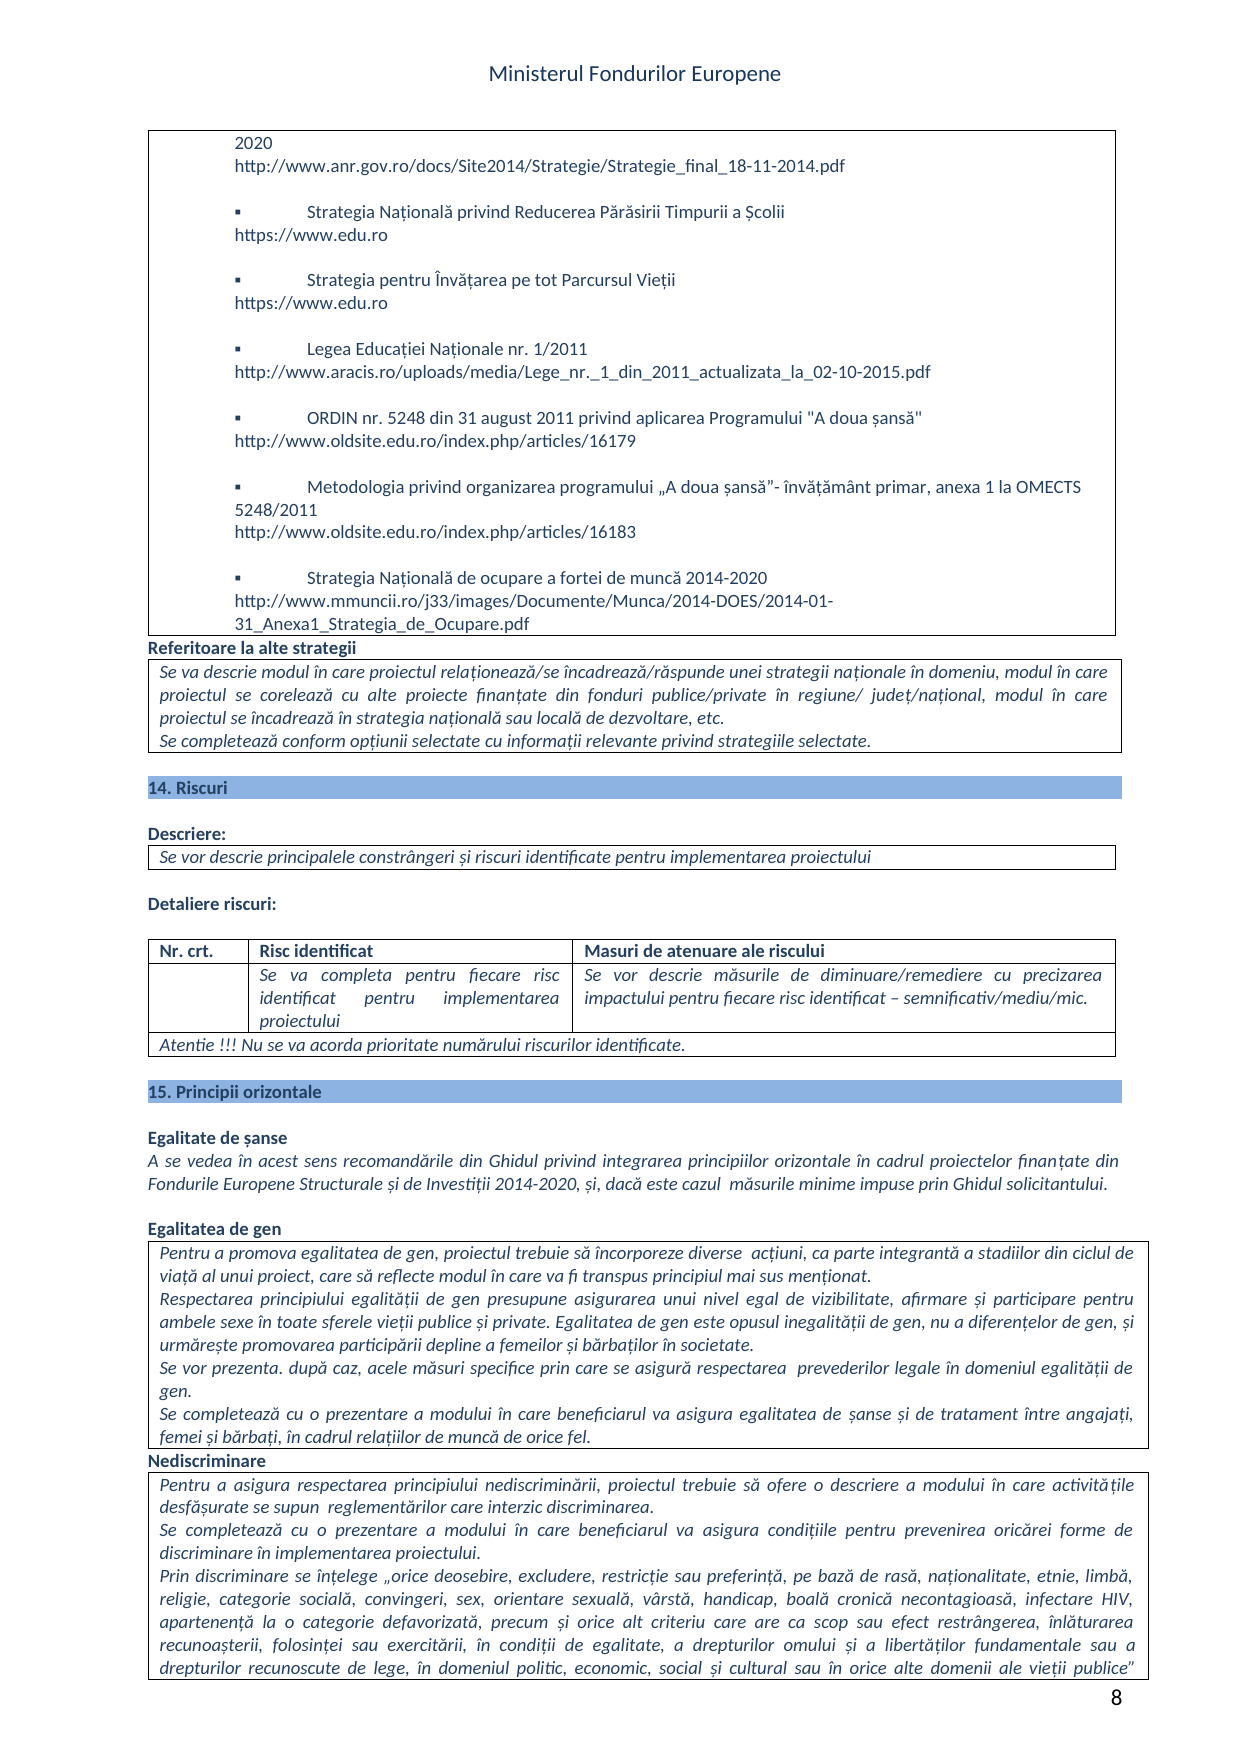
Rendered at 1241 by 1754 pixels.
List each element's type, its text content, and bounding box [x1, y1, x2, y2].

table_cell Se va completa pentru fiecare risc identificat pentru implementarea proiectului [249, 964, 572, 1032]
table_header Nr. crt. [149, 940, 248, 962]
table_cell Atentie !!! Nu se va acorda prioritate numărului riscurilor identificate. [149, 1033, 1115, 1056]
text Detaliere riscuri: [148, 893, 1122, 916]
table_header Se vor descrie principalele constrângeri şi riscuri identificate pentru implementarea proiectului [149, 846, 1115, 869]
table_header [149, 131, 1115, 635]
text Egalitatea de gen [148, 1218, 1122, 1241]
table_header Se va descrie modul în care proiectul relaţionează/se încadrează/răspunde unei strategii naţionale în domeniu, modul în care proiectul se corelează cu alte proiecte finanţate din fonduri publice/private în regiune/ judeţ/național, modul în care proiectul se încadrează în strategia națională sau locală de dezvoltare, etc. Se completează conform opțiunii selectate cu informații relevante privind strategiile selectate. [149, 660, 1121, 752]
subtitle 14. Riscuri [148, 776, 1122, 799]
text Referitoare la alte strategii [148, 636, 1122, 659]
subtitle 15. Principii orizontale [148, 1080, 1122, 1103]
table_header Masuri de atenuare ale riscului [573, 940, 1115, 962]
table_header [149, 1473, 1148, 1679]
table_header Pentru a promova egalitatea de gen, proiectul trebuie să încorporeze diverse acțiuni, ca parte integrantă a stadiilor din ciclul de viață al unui proiect, care să reflecte modul în care va fi transpus principiul mai sus menționat. Respectarea principiului egalității de gen presupune asigurarea unui nivel egal de vizibilitate, afirmare și participare pentru ambele sexe în toate sferele vieții publice și private. Egalitatea de gen este opusul inegalității de gen, nu a diferențelor de gen, și urmărește promovarea participării depline a femeilor și bărbaților în societate. Se vor prezenta. după caz, acele măsuri specifice prin care se asigură respectarea prevederilor legale în domeniul egalității de gen. Se completează cu o prezentare a modului în care beneficiarul va asigura egalitatea de şanse şi de tratament între angajați, femei şi bărbați, în cadrul relațiilor de muncă de orice fel. [149, 1242, 1148, 1448]
text Egalitate de șanse [148, 1126, 1122, 1149]
table_cell Se vor descrie măsurile de diminuare/remediere cu precizarea impactului pentru fiecare risc identificat – semnificativ/mediu/mic. [573, 964, 1115, 1032]
table_cell [149, 964, 248, 1032]
text A se vedea în acest sens recomandările din Ghidul privind integrarea principiilor orizontale în cadrul proiectelor finanţate din Fondurile Europene Structurale şi de Investiții 2014-2020, și, dacă este cazul măsurile minime impuse prin Ghidul solicitantului. [148, 1149, 1122, 1195]
text Descriere: [148, 822, 1122, 845]
text Nediscriminare [148, 1449, 1122, 1472]
table_header Risc identificat [249, 940, 572, 962]
